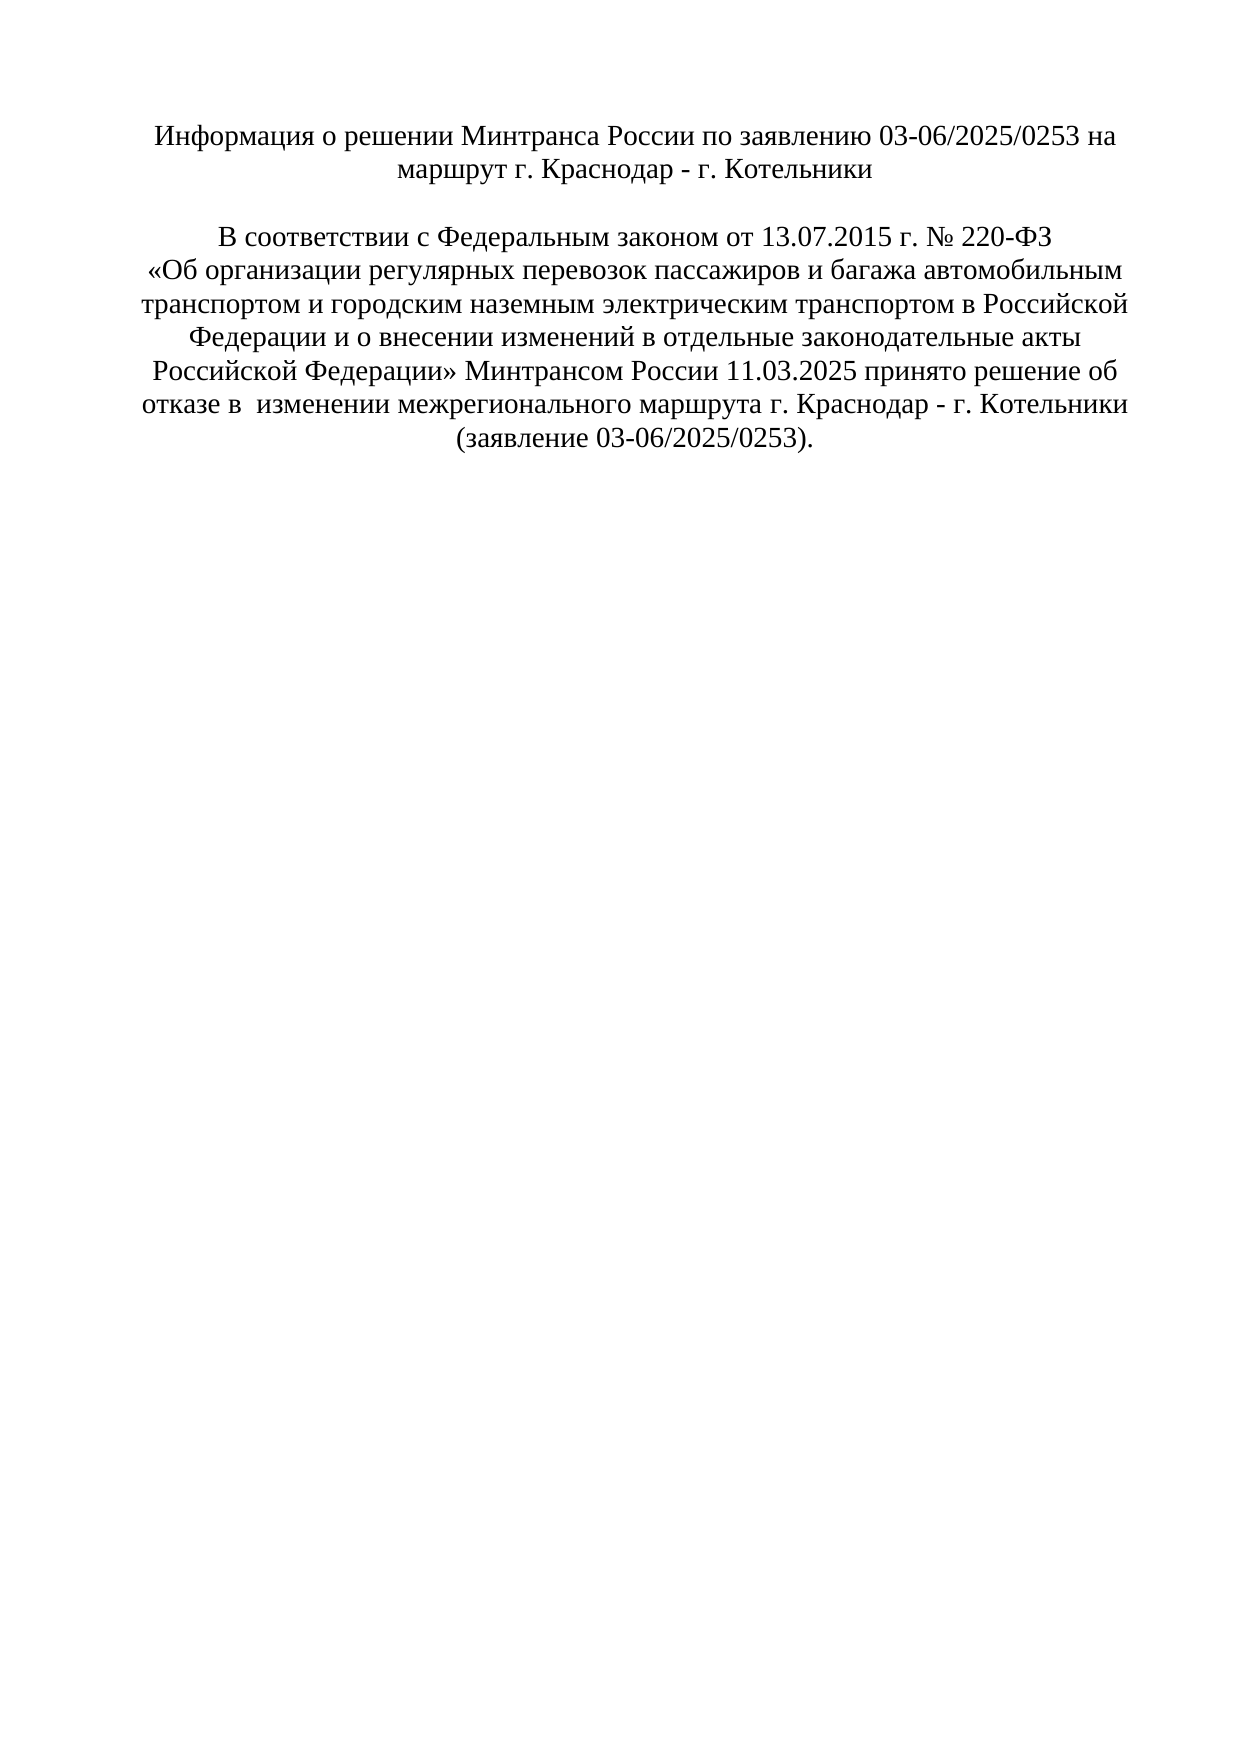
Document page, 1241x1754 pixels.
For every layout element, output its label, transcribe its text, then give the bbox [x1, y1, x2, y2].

text Информация о решении Минтранса России по заявлению 03-06/2025/0253 на маршрут г. Краснодар - г. Котельники [118, 118, 1152, 185]
text В соответствии с Федеральным законом от 13.07.2015 г. № 220-ФЗ «Об организации регулярных перевозок пассажиров и багажа автомобильным транспортом и городским наземным электрическим транспортом в Российской Федерации и о внесении изменений в отдельные законодательные акты Российской Федерации» Минтрансом России 11.03.2025 принято решение об отказе в изменении межрегионального маршрута г. Краснодар - г. Котельники (заявление 03-06/2025/0253). [118, 219, 1152, 453]
